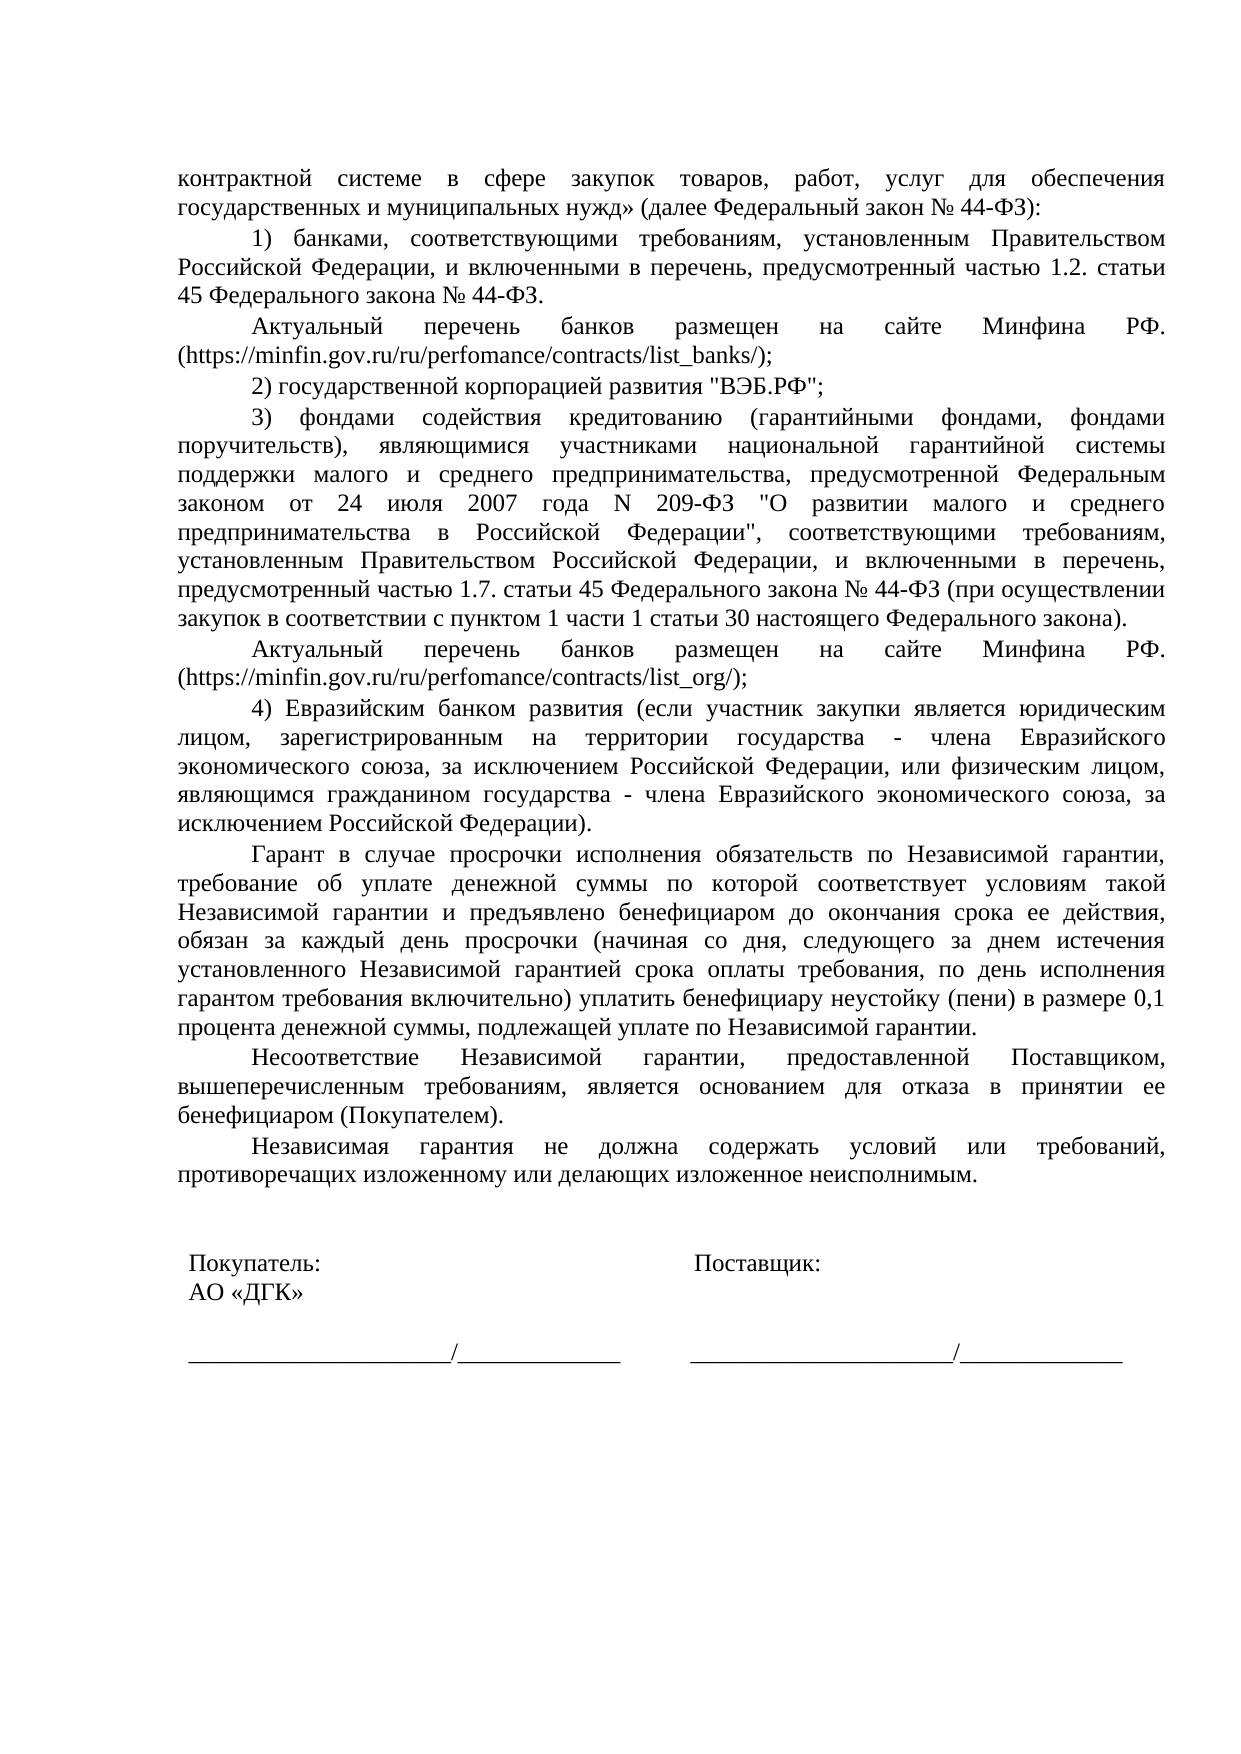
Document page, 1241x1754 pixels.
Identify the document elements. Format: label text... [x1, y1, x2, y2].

table_header Поставщик: _____________________/_____________ [679, 1248, 1181, 1396]
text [177, 163, 1166, 221]
text Несоответствие Независимой гарантии, предоставленной Поставщиком, вышеперечисленным требованиям, является основанием для отказа в принятии ее бенефициаром (Покупателем). [177, 1042, 1166, 1129]
text 4) Евразийским банком развития (если участник закупки является юридическим лицом, зарегистрированным на территории государства - члена Евразийского экономического союза, за исключением Российской Федерации, или физическим лицом, являющимся гражданином государства - члена Евразийского экономического союза, за исключением Российской Федерации). [177, 693, 1166, 837]
text 3) фондами содействия кредитованию (гарантийными фондами, фондами поручительств), являющимися участниками национальной гарантийной системы поддержки малого и среднего предпринимательства, предусмотренной Федеральным законом от 24 июля 2007 года N 209-ФЗ "О развитии малого и среднего предпринимательства в Российской Федерации", соответствующими требованиям, установленным Правительством Российской Федерации, и включенными в перечень, предусмотренный частью 1.7. статьи 45 Федерального закона № 44-ФЗ (при осуществлении закупок в соответствии с пунктом 1 части 1 статьи 30 настоящего Федерального закона). [177, 402, 1166, 632]
text Гарант в случае просрочки исполнения обязательств по Независимой гарантии, требование об уплате денежной суммы по которой соответствует условиям такой Независимой гарантии и предъявлено бенефициаром до окончания срока ее действия, обязан за каждый день просрочки (начиная со дня, следующего за днем истечения установленного Независимой гарантией срока оплаты требования, по день исполнения гарантом требования включительно) уплатить бенефициару неустойку (пени) в размере 0,1 процента денежной суммы, подлежащей уплате по Независимой гарантии. [177, 839, 1166, 1040]
text Независимая гарантия не должна содержать условий или требований, противоречащих изложенному или делающих изложенное неисполнимым. [177, 1131, 1166, 1188]
text Актуальный перечень банков размещен на сайте Минфина РФ. (https://minfin.gov.ru/ru/perfomance/contracts/list_banks/); [177, 311, 1166, 369]
text 1) банками, соответствующими требованиям, установленным Правительством Российской Федерации, и включенными в перечень, предусмотренный частью 1.2. статьи 45 Федерального закона № 44-ФЗ. [177, 223, 1166, 309]
table_header Покупатель: АО «ДГК» _____________________/_____________ [177, 1248, 679, 1396]
text 2) государственной корпорацией развития "ВЭБ.РФ"; [177, 371, 1166, 399]
text Актуальный перечень банков размещен на сайте Минфина РФ. (https://minfin.gov.ru/ru/perfomance/contracts/list_org/); [177, 634, 1166, 691]
